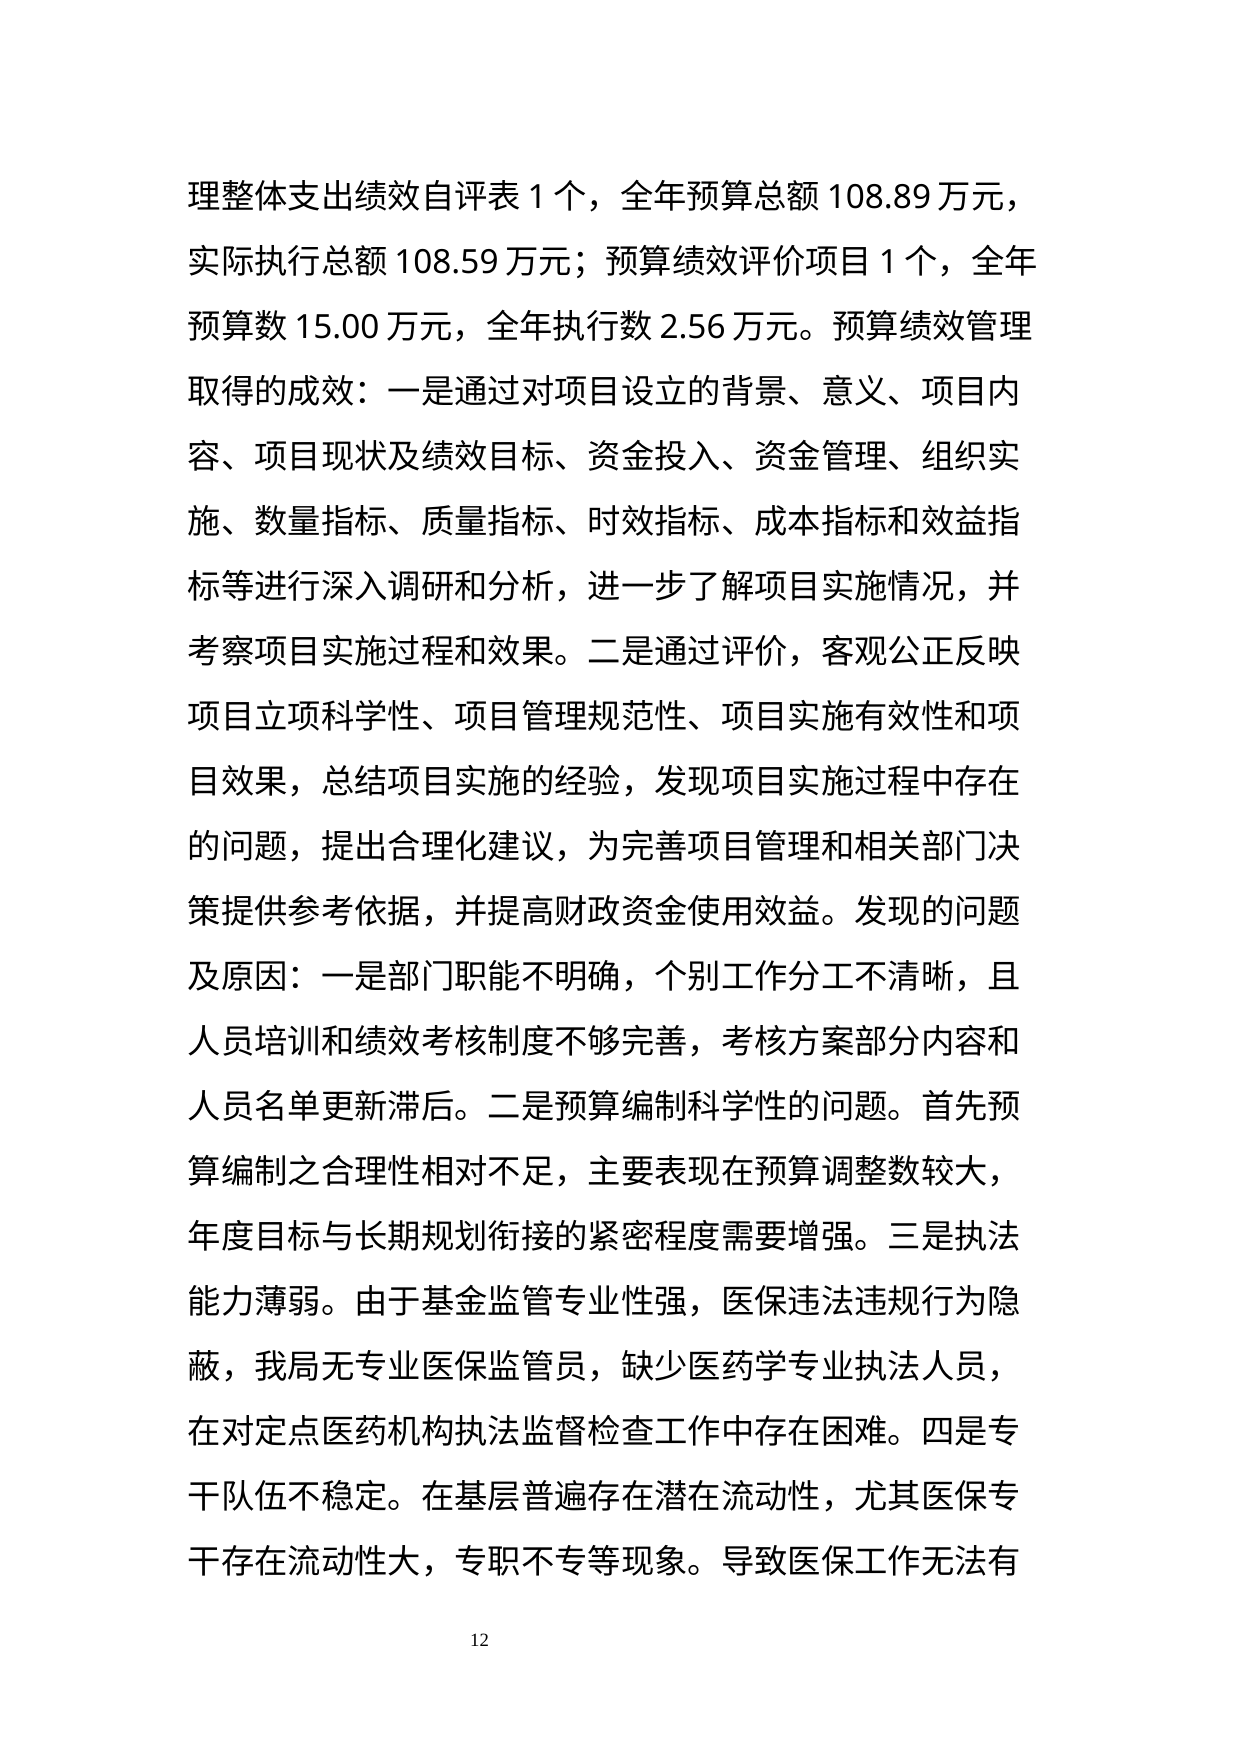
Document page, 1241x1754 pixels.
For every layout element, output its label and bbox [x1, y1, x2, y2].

text [187, 162, 1053, 1592]
